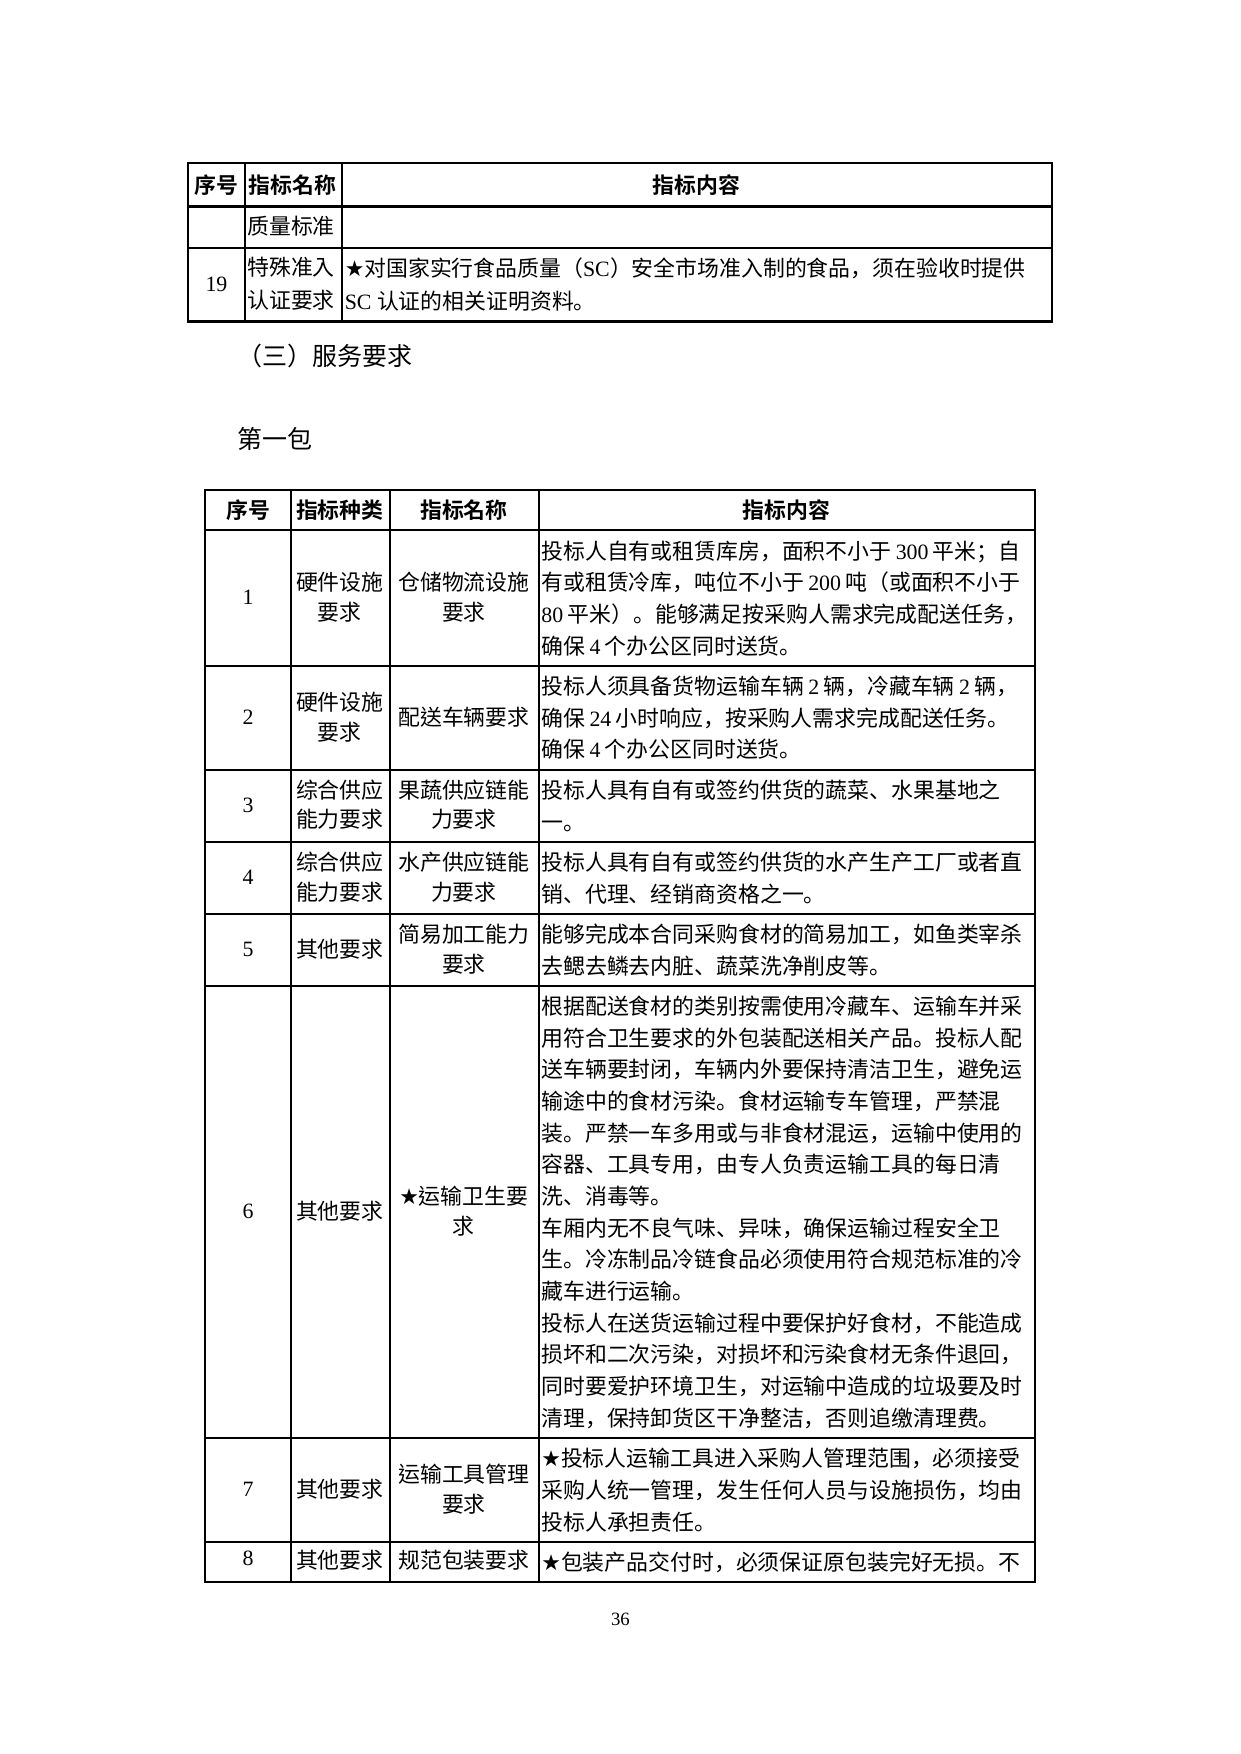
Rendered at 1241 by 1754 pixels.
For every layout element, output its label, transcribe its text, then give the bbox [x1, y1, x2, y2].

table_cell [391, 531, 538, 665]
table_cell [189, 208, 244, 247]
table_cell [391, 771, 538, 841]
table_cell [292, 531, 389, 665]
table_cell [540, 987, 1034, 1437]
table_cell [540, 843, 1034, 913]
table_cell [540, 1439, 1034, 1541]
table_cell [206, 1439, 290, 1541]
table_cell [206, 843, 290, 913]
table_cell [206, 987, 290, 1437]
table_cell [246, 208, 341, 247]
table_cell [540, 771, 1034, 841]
text （三）服务要求 [187, 323, 1053, 387]
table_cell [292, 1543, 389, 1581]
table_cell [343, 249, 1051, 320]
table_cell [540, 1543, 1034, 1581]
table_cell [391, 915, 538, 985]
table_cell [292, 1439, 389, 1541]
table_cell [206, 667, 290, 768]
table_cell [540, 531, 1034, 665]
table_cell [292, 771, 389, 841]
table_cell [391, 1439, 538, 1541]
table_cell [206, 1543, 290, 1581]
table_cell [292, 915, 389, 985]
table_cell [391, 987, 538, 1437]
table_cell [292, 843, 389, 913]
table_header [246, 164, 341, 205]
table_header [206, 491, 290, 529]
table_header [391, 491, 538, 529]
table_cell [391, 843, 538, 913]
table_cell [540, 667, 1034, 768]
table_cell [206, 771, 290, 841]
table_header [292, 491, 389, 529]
text 第一包 [187, 406, 1053, 471]
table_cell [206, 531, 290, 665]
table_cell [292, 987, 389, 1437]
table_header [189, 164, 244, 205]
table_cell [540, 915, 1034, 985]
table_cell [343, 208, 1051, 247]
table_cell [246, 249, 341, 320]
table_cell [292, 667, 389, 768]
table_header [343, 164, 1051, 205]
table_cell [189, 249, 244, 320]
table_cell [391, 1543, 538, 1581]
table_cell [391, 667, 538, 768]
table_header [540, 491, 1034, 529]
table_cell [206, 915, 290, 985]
